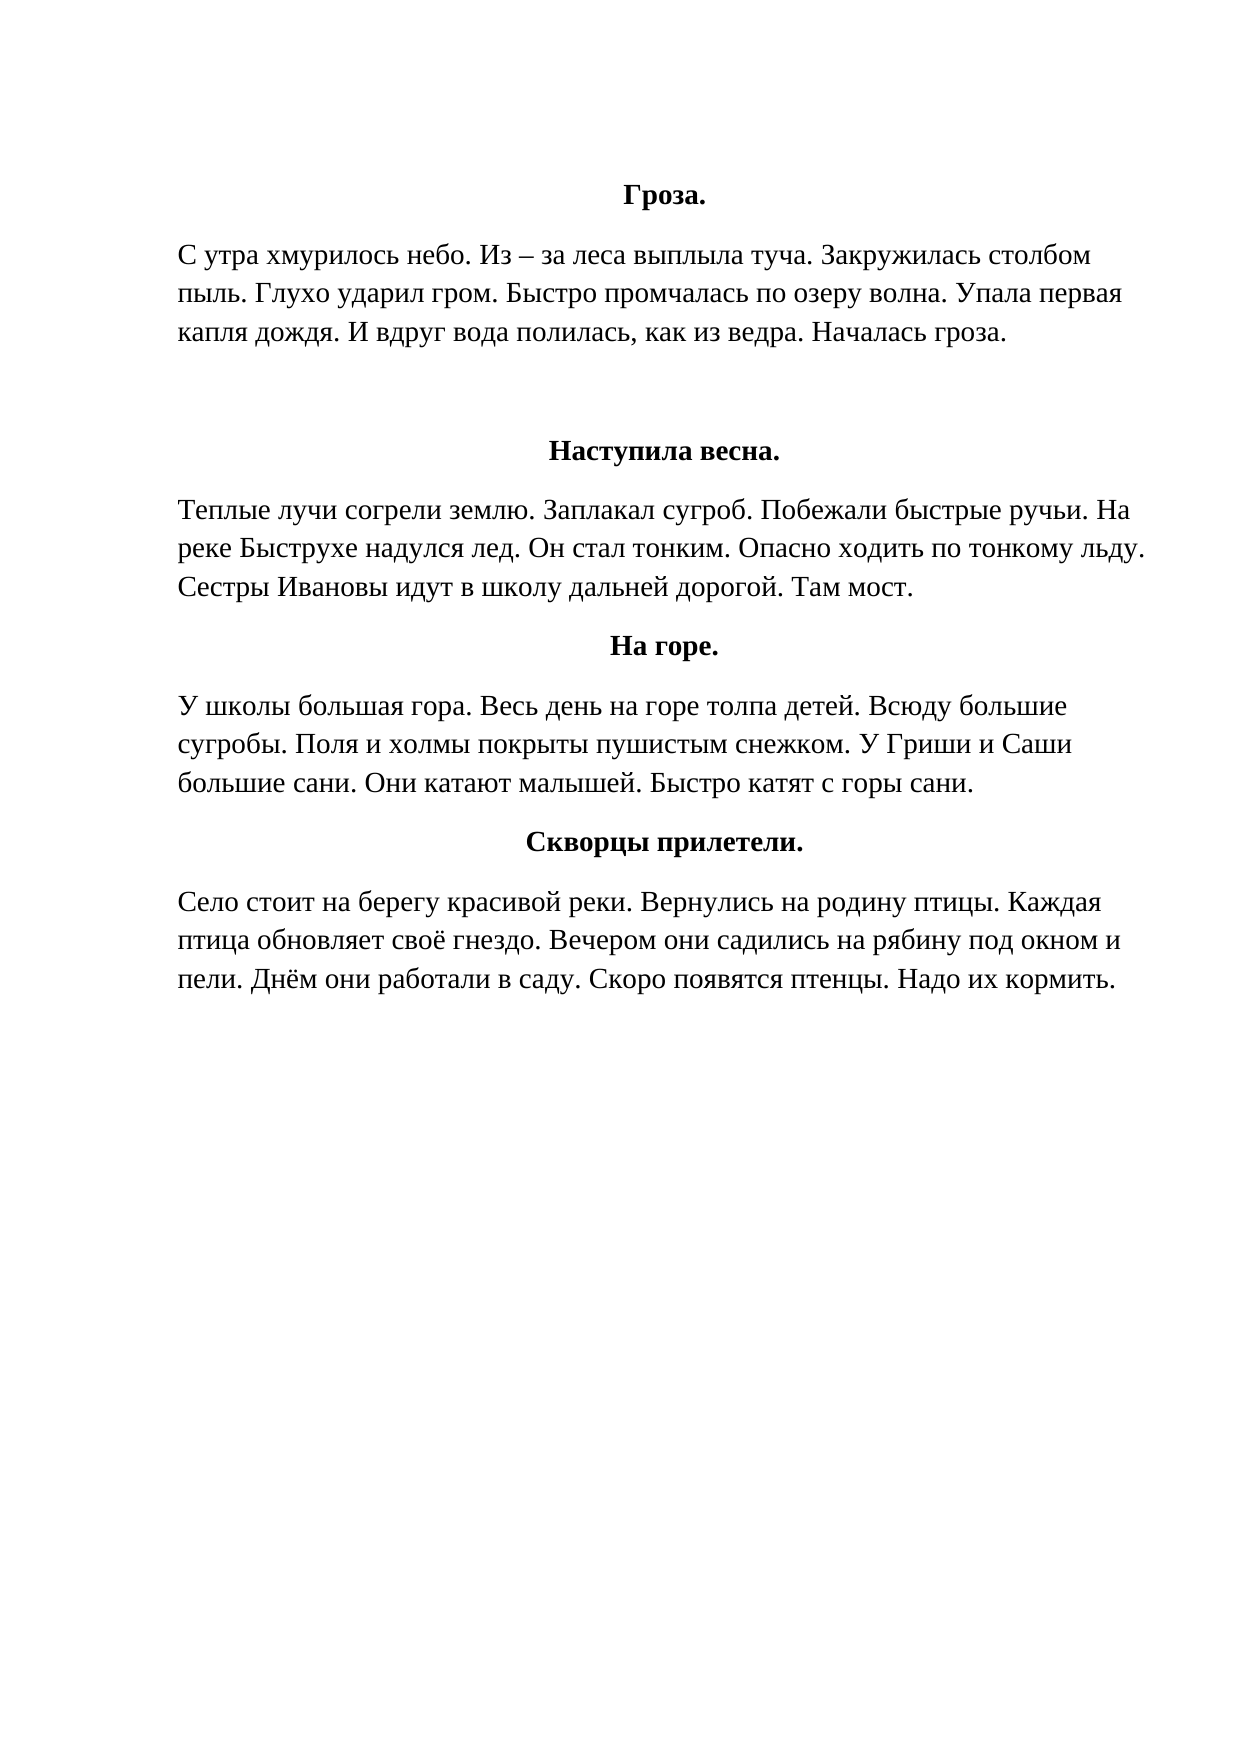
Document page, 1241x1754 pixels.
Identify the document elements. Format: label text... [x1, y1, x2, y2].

text Гроза. [177, 177, 1152, 211]
text Наступила весна. [177, 433, 1152, 466]
text На горе. [177, 628, 1152, 662]
text Скворцы прилетели. [177, 824, 1152, 858]
text Село стоит на берегу красивой реки. Вернулись на родину птицы. Каждая птица обновляет своё гнездо. Вечером они садились на рябину под окном и пели. Днём они работали в саду. Скоро появятся птенцы. Надо их кормить. [177, 884, 1152, 994]
text У школы большая гора. Весь день на горе толпа детей. Всюду большие сугробы. Поля и холмы покрыты пушистым снежком. У Гриши и Саши большие сани. Они катают малышей. Быстро катят с горы сани. [177, 688, 1152, 798]
text Теплые лучи согрели землю. Заплакал сугроб. Побежали быстрые ручьи. На реке Быструхе надулся лед. Он стал тонким. Опасно ходить по тонкому льду. Сестры Ивановы идут в школу дальней дорогой. Там мост. [177, 492, 1152, 603]
text С утра хмурилось небо. Из – за леса выплыла туча. Закружилась столбом пыль. Глухо ударил гром. Быстро промчалась по озеру волна. Упала первая капля дождя. И вдруг вода полилась, как из ведра. Началась гроза. [177, 237, 1152, 347]
